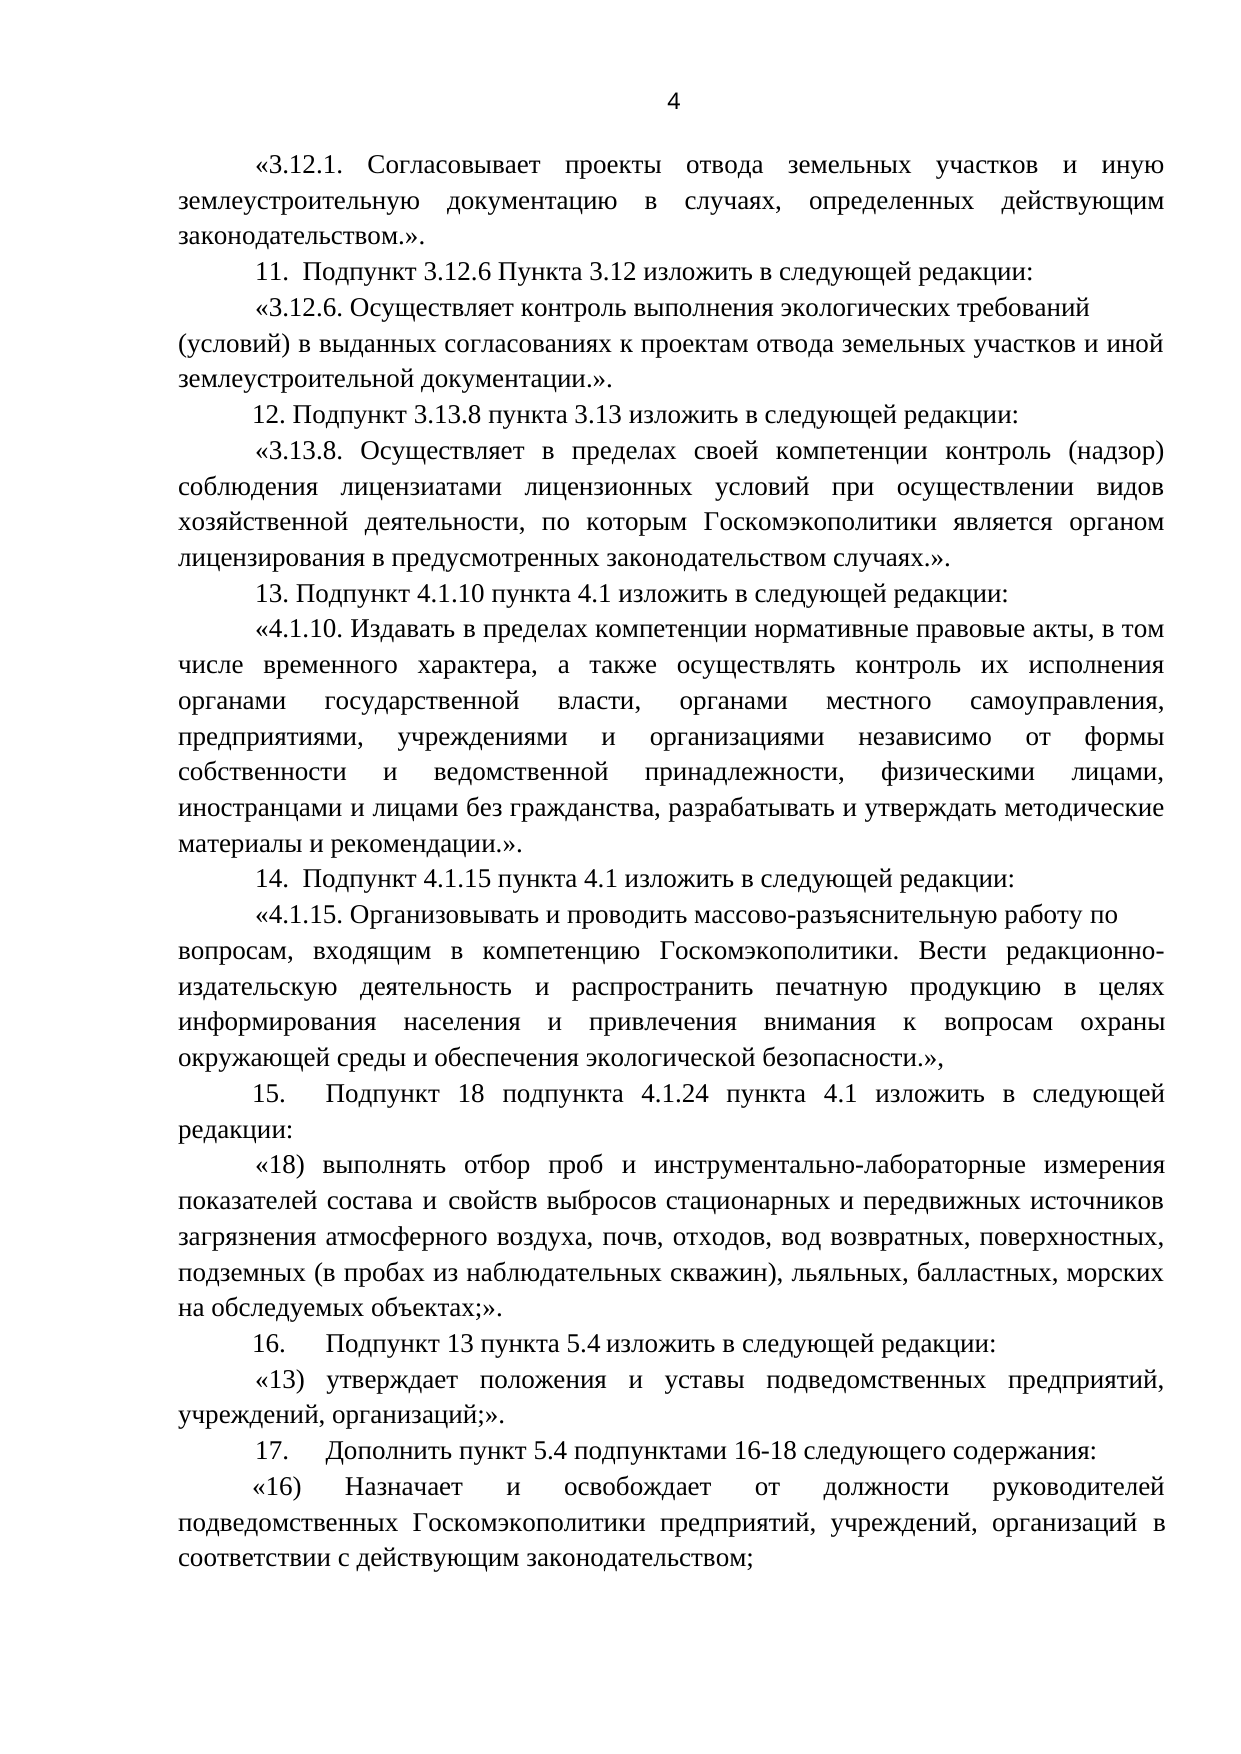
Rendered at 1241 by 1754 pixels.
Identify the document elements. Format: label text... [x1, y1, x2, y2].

text 13. Подпункт 4.1.10 пункта 4.1 изложить в следующей редакции: [178, 577, 1166, 608]
text (условий) в выданных согласованиях к проектам отвода земельных участков и иной землеустроительной документации.». [178, 327, 1166, 393]
text «3.13.8. Осуществляет в пределах своей компетенции контроль (надзор) соблюдения лицензиатами лицензионных условий при осуществлении видов хозяйственной деятельности, по которым Госкомэкополитики является органом лицензирования в предусмотренных законодательством случаях.». [178, 434, 1166, 572]
text «4.1.15. Организовывать и проводить массово-разъяснительную работу по [178, 898, 1166, 929]
text «18) выполнять отбор проб и инструментально-лабораторные измерения показателей состава и свойств выбросов стационарных и передвижных источников загрязнения атмосферного воздуха, почв, отходов, вод возвратных, поверхностных, подземных (в пробах из наблюдательных скважин), льяльных, балластных, морских на обследуемых объектах;». [178, 1148, 1166, 1322]
text «16) Назначает и освобождает от должности руководителей подведомственных Госкомэкополитики предприятий, учреждений, организаций в соответствии с действующим законодательством; [178, 1470, 1166, 1573]
list Подпункт 18 подпункта 4.1.24 пункта 4.1 изложить в следующей редакции: [178, 1077, 1166, 1144]
text 17. Дополнить пункт 5.4 подпунктами 16-18 следующего содержания: [178, 1434, 1166, 1465]
text «3.12.1. Согласовывает проекты отвода земельных участков и иную землеустроительную документацию в случаях, определенных действующим законодательством.». [178, 148, 1166, 251]
text 12. Подпункт 3.13.8 пункта 3.13 изложить в следующей редакции: [178, 398, 1166, 429]
list Подпункт 4.1.15 пункта 4.1 изложить в следующей редакции: [178, 863, 1166, 894]
list Подпункт 3.12.6 Пункта 3.12 изложить в следующей редакции: [178, 255, 1166, 286]
list Подпункт 13 пункта 5.4 изложить в следующей редакции: [178, 1327, 1166, 1358]
text «13) утверждает положения и уставы подведомственных предприятий, учреждений, организаций;». [178, 1363, 1166, 1430]
text вопросам, входящим в компетенцию Госкомэкополитики. Вести редакционно-издательскую деятельность и распространить печатную продукцию в целях информирования населения и привлечения внимания к вопросам охраны окружающей среды и обеспечения экологической безопасности.», [178, 934, 1166, 1072]
text «3.12.6. Осуществляет контроль выполнения экологических требований [178, 291, 1166, 322]
text «4.1.10. Издавать в пределах компетенции нормативные правовые акты, в том числе временного характера, а также осуществлять контроль их исполнения органами государственной власти, органами местного самоуправления, предприятиями, учреждениями и организациями независимо от формы собственности и ведомственной принадлежности, физическими лицами, иностранцами и лицами без гражданства, разрабатывать и утверждать методические материалы и рекомендации.». [178, 612, 1166, 858]
